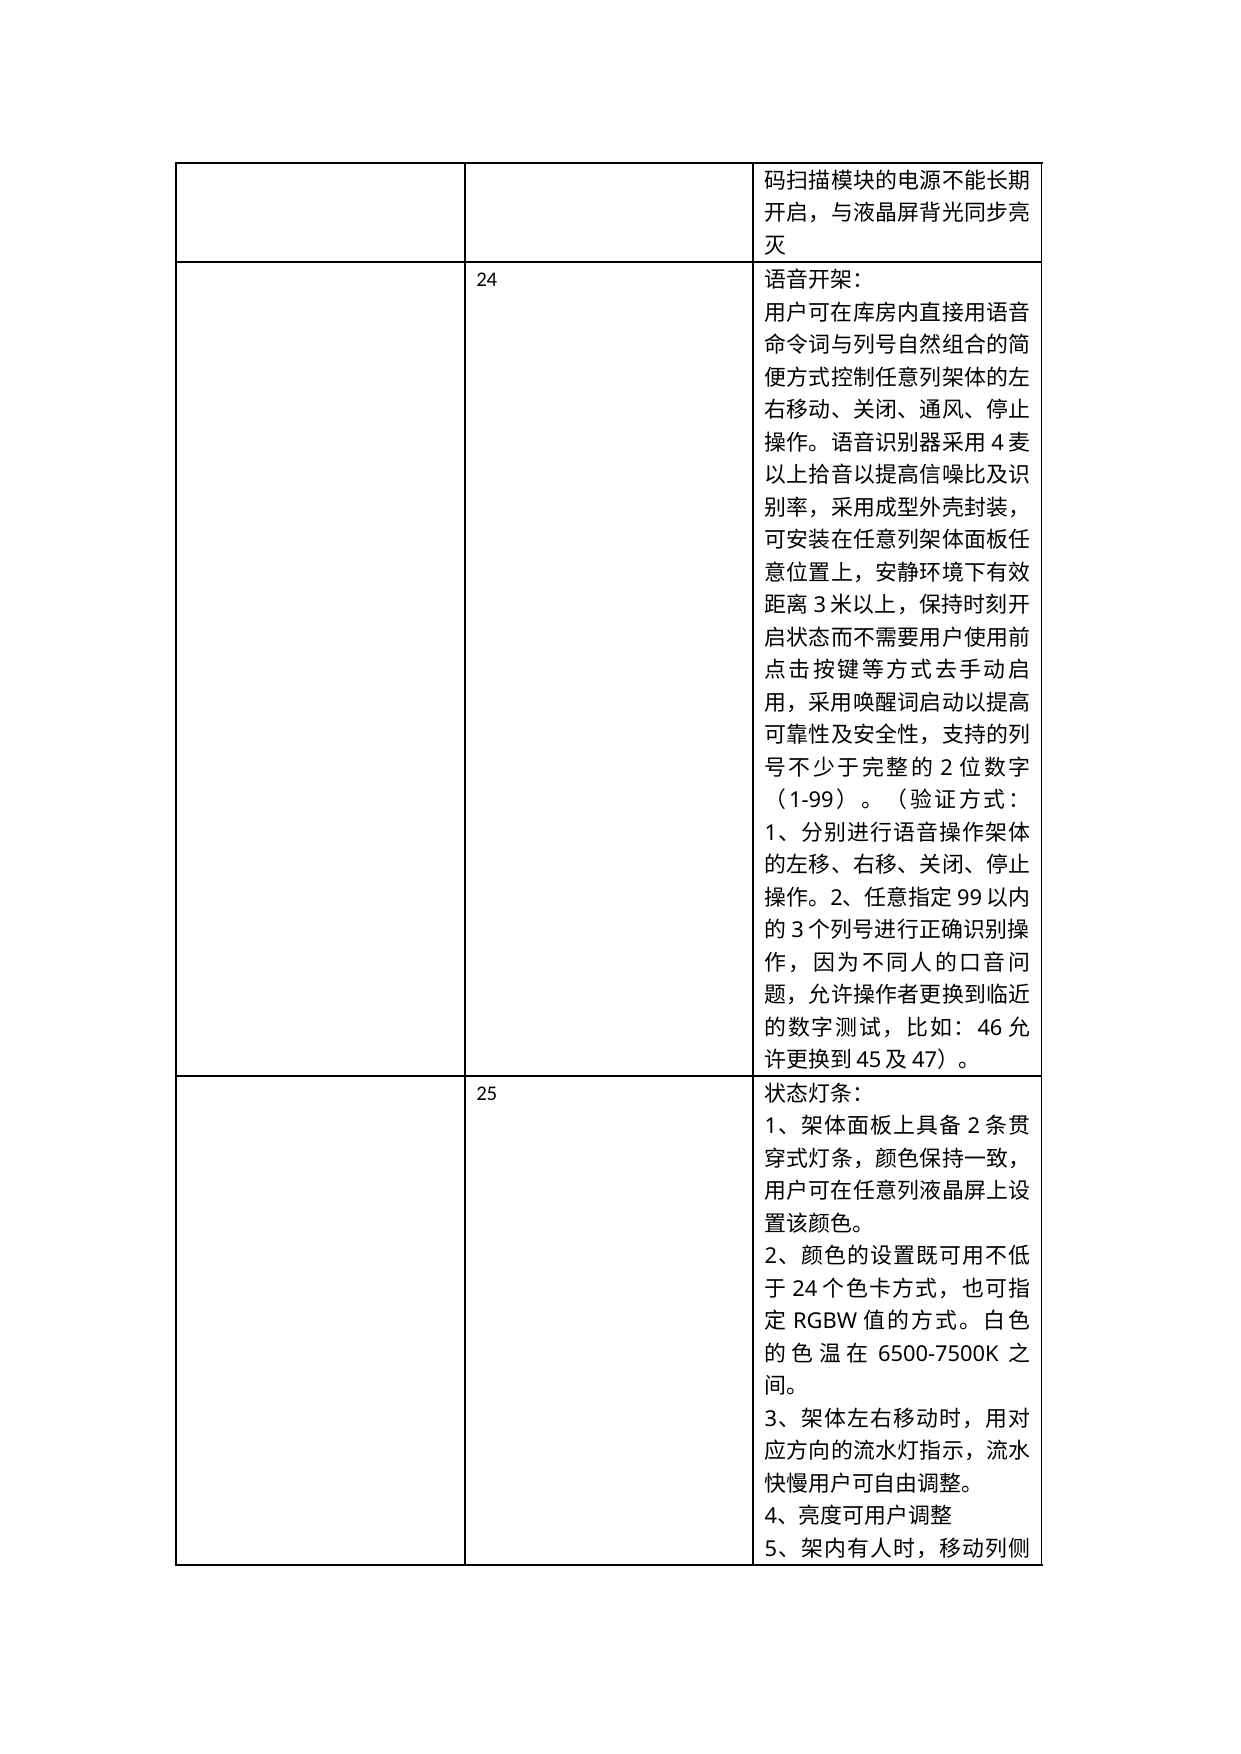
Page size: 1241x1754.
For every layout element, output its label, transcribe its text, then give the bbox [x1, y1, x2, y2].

table_cell [177, 263, 464, 1075]
table_cell 24 [466, 263, 752, 1075]
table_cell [754, 164, 1041, 261]
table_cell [754, 1077, 1041, 1564]
table_cell [177, 1077, 464, 1564]
table_cell 语音开架： 用户可在库房内直接用语音命令词与列号自然组合的简便方式控制任意列架体的左右移动、关闭、通风、停止操作。语音识别器采用4麦以上拾音以提高信噪比及识别率，采用成型外壳封装，可安装在任意列架体面板任意位置上，安静环境下有效距离3米以上，保持时刻开启状态而不需要用户使用前点击按键等方式去手动启用，采用唤醒词启动以提高可靠性及安全性，支持的列号不少于完整的2位数字（1-99）。（验证方式：1、分别进行语音操作架体的左移、右移、关闭、停止操作。2、任意指定99以内的3个列号进行正确识别操作，因为不同人的口音问题，允许操作者更换到临近的数字测试，比如：46允许更换到45及47）。 [754, 263, 1041, 1075]
table_cell [177, 164, 464, 261]
table_cell 23 [466, 164, 752, 261]
table_cell 25 [466, 1077, 752, 1564]
